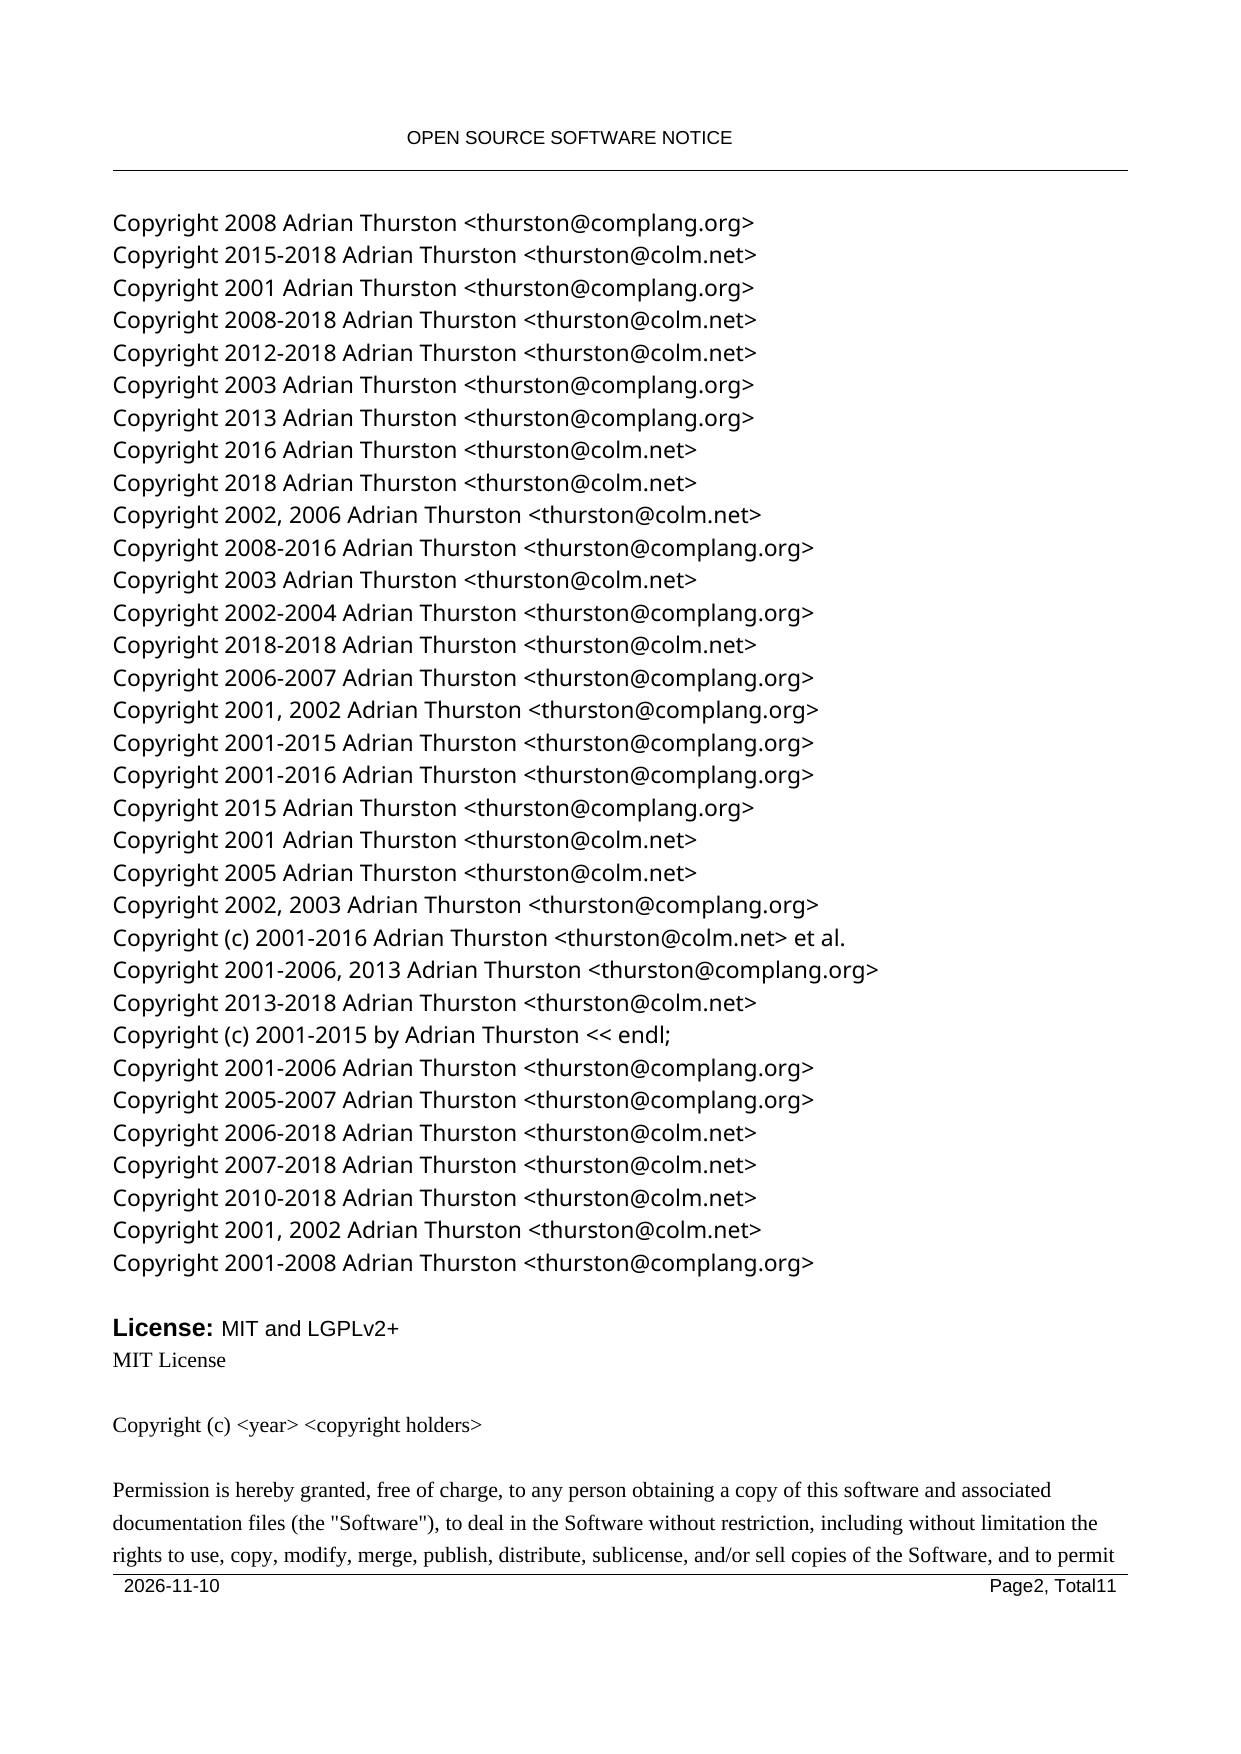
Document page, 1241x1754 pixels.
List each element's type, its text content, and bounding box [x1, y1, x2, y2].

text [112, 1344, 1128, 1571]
text License: MIT and LGPLv2+ [112, 1311, 1128, 1344]
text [112, 206, 1128, 1311]
